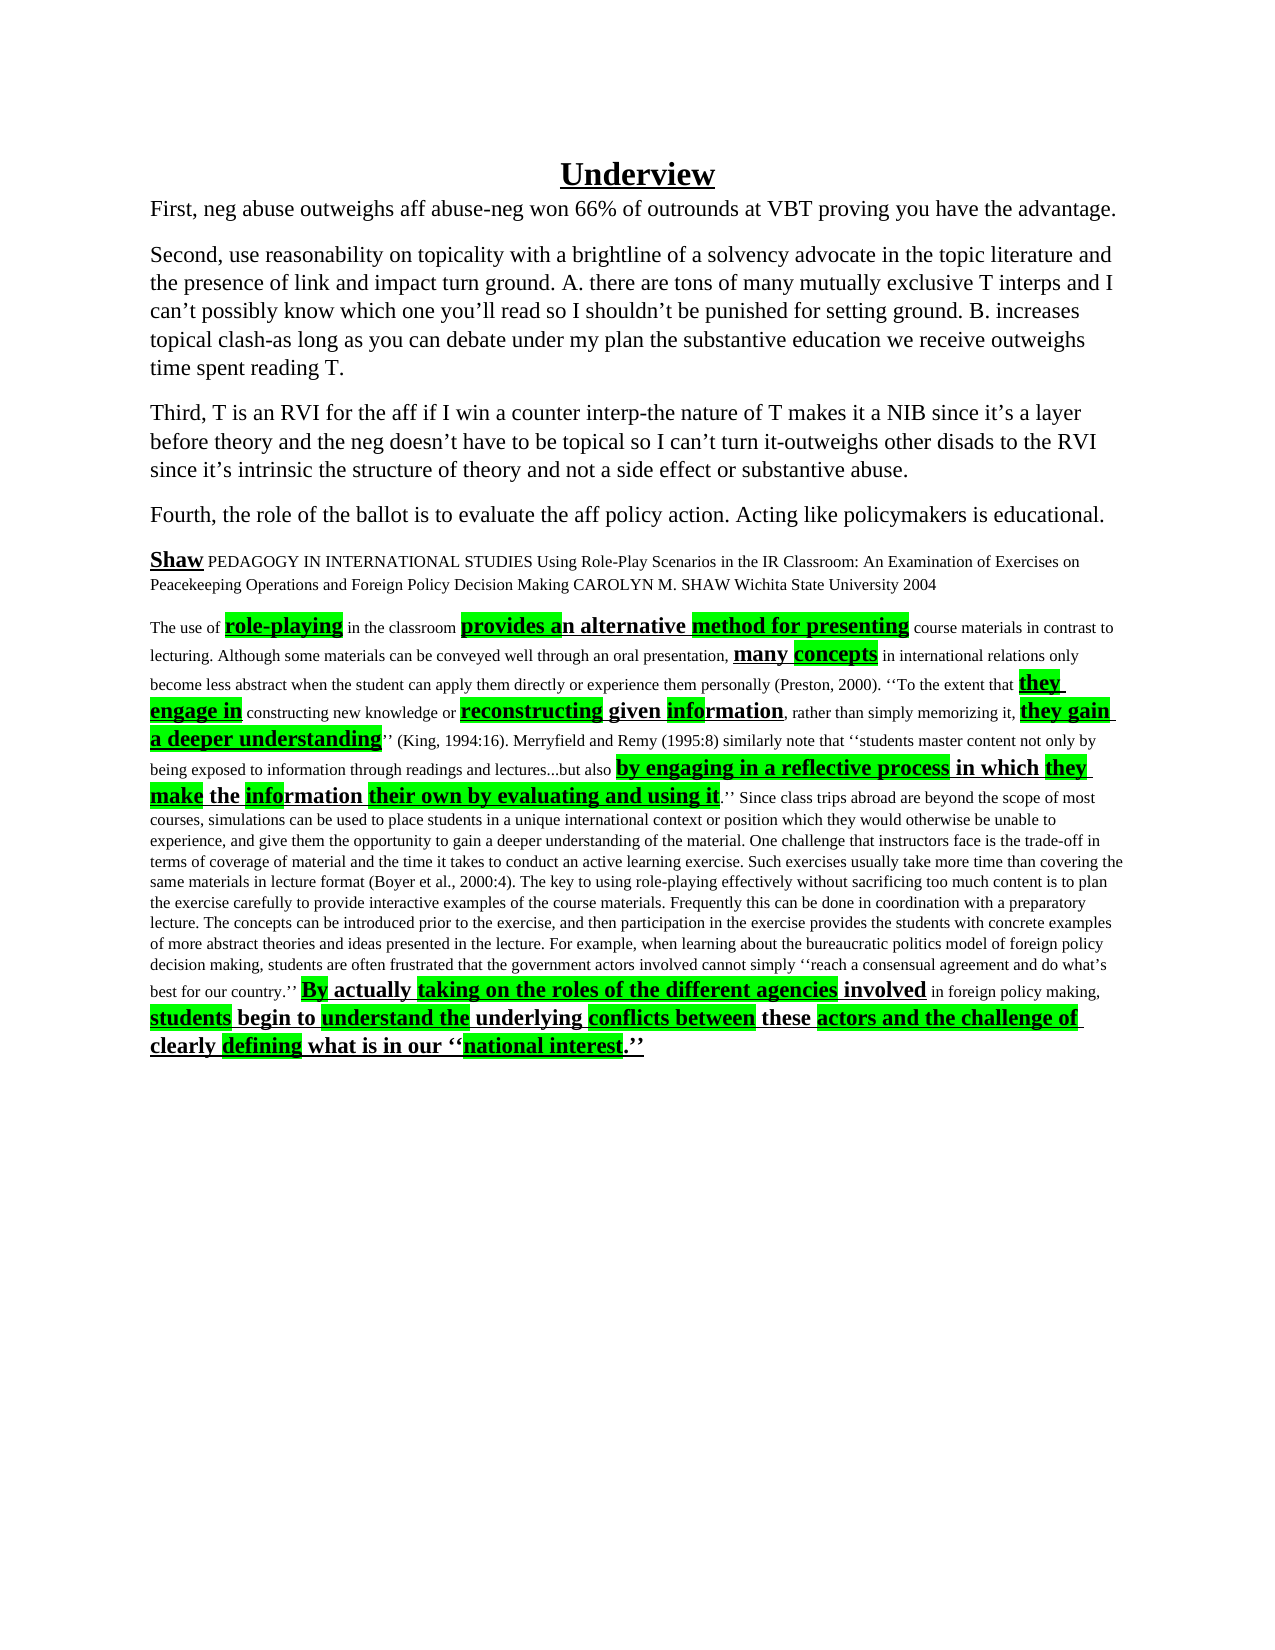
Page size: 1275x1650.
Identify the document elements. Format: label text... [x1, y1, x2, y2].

text Second, use reasonability on topicality with a brightline of a solvency advocate in the topic literature and the presence of link and impact turn ground. A. there are tons of many mutually exclusive T interps and I can’t possibly know which one you’ll read so I shouldn’t be punished for setting ground. B. increases topical clash-as long as you can debate under my plan the substantive education we receive outweighs time spent reading T. [150, 241, 1125, 381]
text Third, T is an RVI for the aff if I win a counter interp-the nature of T makes it a NIB since it’s a layer before theory and the neg doesn’t have to be topical so I can’t turn it-outweighs other disads to the RVI since it’s intrinsic the structure of theory and not a side effect or substantive abuse. [150, 399, 1125, 483]
subtitle Underview [150, 154, 1125, 192]
text Fourth, the role of the ballot is to evaluate the aff policy action. Acting like policymakers is educational. [150, 501, 1125, 528]
text Shaw PEDAGOGY IN INTERNATIONAL STUDIES Using Role-Play Scenarios in the IR Classroom: An Examination of Exercises on Peacekeeping Operations and Foreign Policy Decision Making CAROLYN M. SHAW Wichita State University 2004 [150, 547, 1125, 593]
text First, neg abuse outweighs aff abuse-neg won 66% of outrounds at VBT proving you have the advantage. [150, 196, 1125, 222]
text The use of role-playing in the classroom provides an alternative method for presenting course materials in contrast to lecturing. Although some materials can be conveyed well through an oral presentation, many concepts in international relations only become less abstract when the student can apply them directly or experience them personally (Preston, 2000). ‘‘To the extent that they engage in constructing new knowledge or reconstructing given information, rather than simply memorizing it, they gain a deeper understanding’’ (King, 1994:16). Merryfield and Remy (1995:8) similarly note that ‘‘students master content not only by being exposed to information through readings and lectures...but also by engaging in a reflective process in which they make the information their own by evaluating and using it.’’ Since class trips abroad are beyond the scope of most courses, simulations can be used to place students in a unique international context or position which they would otherwise be unable to experience, and give them the opportunity to gain a deeper understanding of the material. One challenge that instructors face is the trade-off in terms of coverage of material and the time it takes to conduct an active learning exercise. Such exercises usually take more time than covering the same materials in lecture format (Boyer et al., 2000:4). The key to using role-playing effectively without sacrificing too much content is to plan the exercise carefully to provide interactive examples of the course materials. Frequently this can be done in coordination with a preparatory lecture. The concepts can be introduced prior to the exercise, and then participation in the exercise provides the students with concrete examples of more abstract theories and ideas presented in the lecture. For example, when learning about the bureaucratic politics model of foreign policy decision making, students are often frustrated that the government actors involved cannot simply ‘‘reach a consensual agreement and do what’s best for our country.’’ By actually taking on the roles of the different agencies involved in foreign policy making, students begin to understand the underlying conflicts between these actors and the challenge of clearly defining what is in our ‘‘national interest.’’ [150, 612, 1125, 1059]
